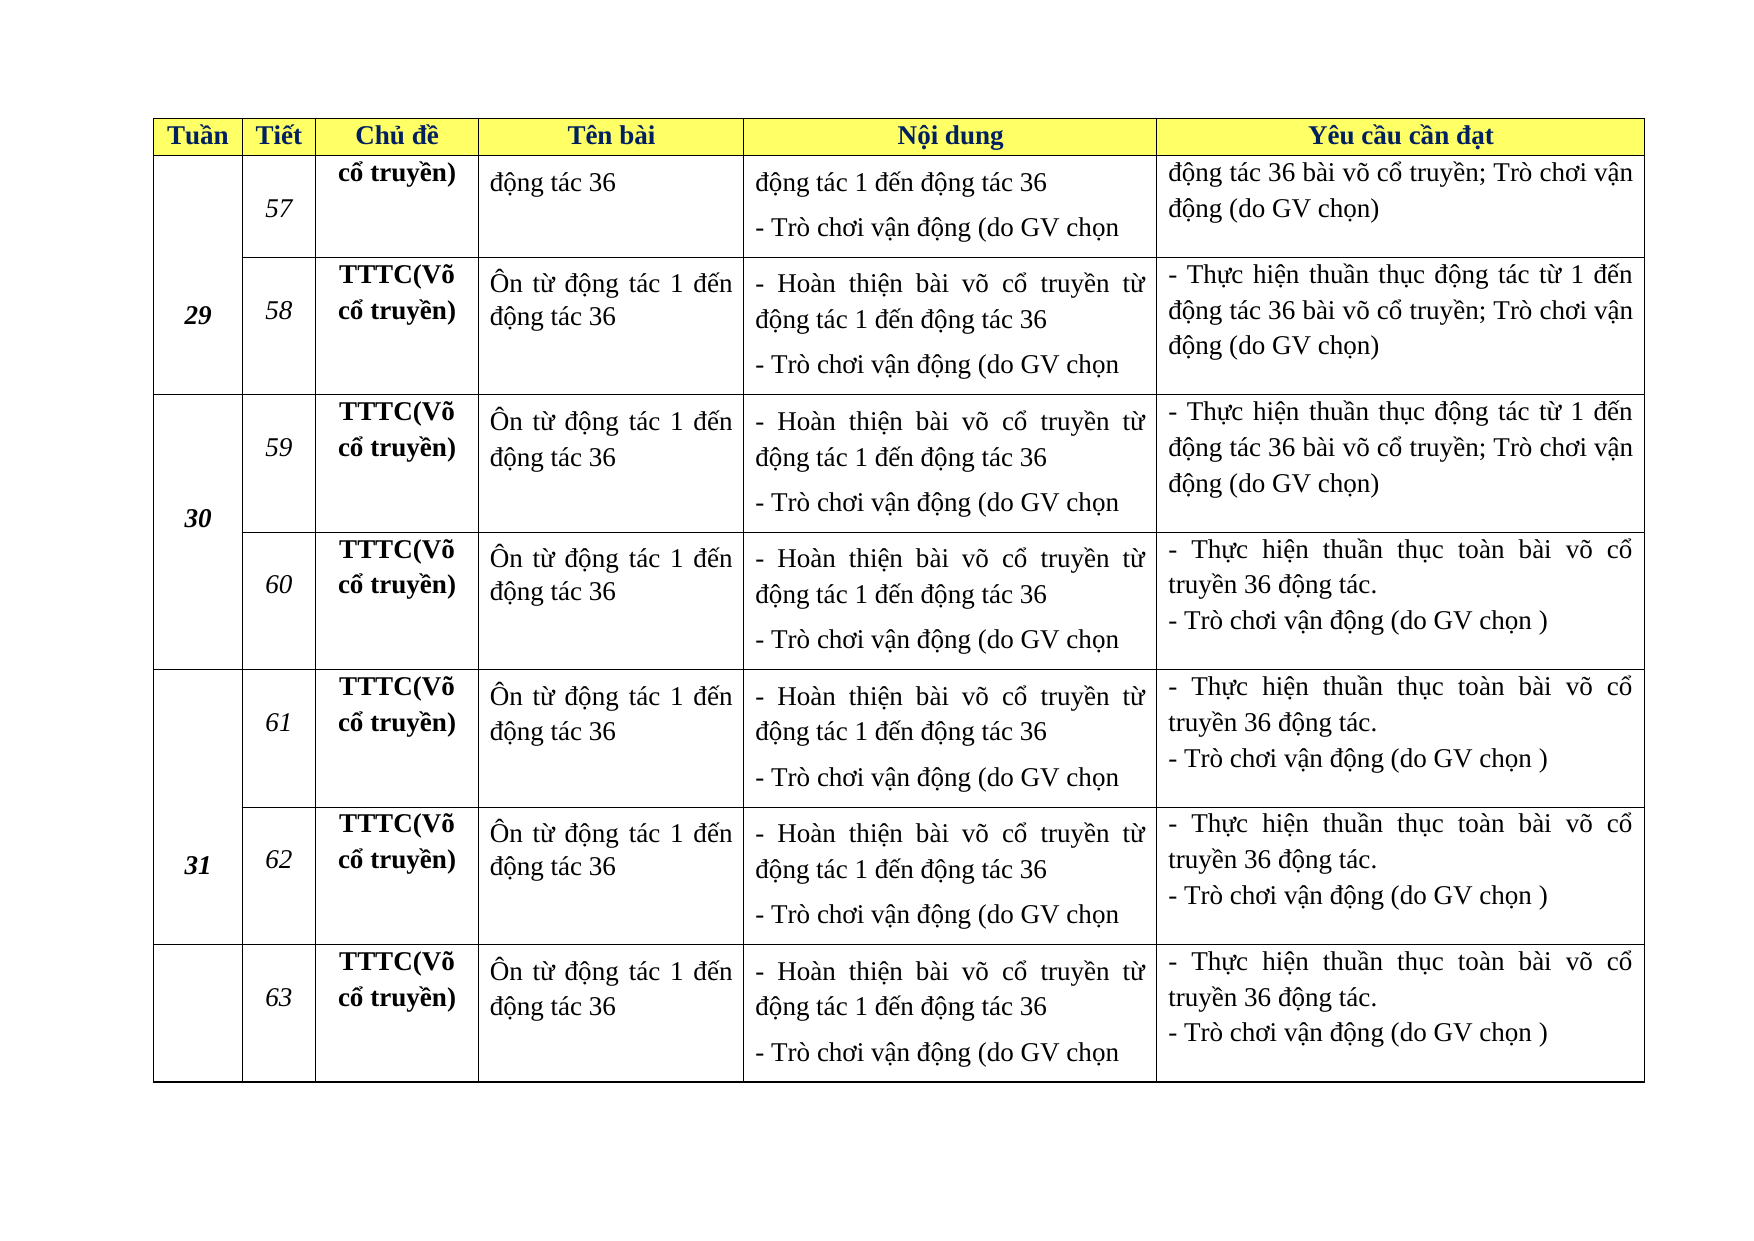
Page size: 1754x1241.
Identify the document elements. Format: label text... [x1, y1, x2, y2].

table_cell TTTC(Võ cổ truyền) [316, 945, 478, 1081]
table_header Nội dung [744, 119, 1156, 155]
table_cell Ôn từ động tác 1 đến động tác 36 [479, 808, 743, 944]
table_cell 62 [243, 808, 315, 944]
table_cell - Thực hiện thuần thục động tác từ 1 đến động tác 36 bài võ cổ truyền; Trò chơi vận động (do GV chọn) [1157, 258, 1644, 394]
table_cell TTTC(Võ cổ truyền) [316, 808, 478, 944]
table_cell 57 [243, 156, 315, 257]
table_cell - Hoàn thiện bài võ cổ truyền từ động tác 1 đến động tác 36 - Trò chơi vận động (do GV chọn [744, 258, 1156, 394]
table_cell 59 [243, 395, 315, 532]
table_cell - Thực hiện thuần thục toàn bài võ cổ truyền 36 động tác. - Trò chơi vận động (do GV chọn ) [1157, 808, 1644, 944]
table_cell 60 [243, 533, 315, 669]
table_cell Ôn từ động tác 1 đến động tác 36 [479, 258, 743, 394]
table_cell 29 [154, 156, 242, 394]
table_cell 31 [154, 670, 242, 944]
table_cell 63 [243, 945, 315, 1081]
table_cell - Hoàn thiện bài võ cổ truyền từ động tác 1 đến động tác 36 - Trò chơi vận động (do GV chọn [744, 808, 1156, 944]
table_cell TTTC(Võ cổ truyền) [316, 258, 478, 394]
table_cell TTTC(Võ cổ truyền) [316, 533, 478, 669]
table_header Yêu cầu cần đạt [1157, 119, 1644, 155]
table_header Chủ đề [316, 119, 478, 155]
table_cell - Thực hiện thuần thục toàn bài võ cổ truyền 36 động tác. - Trò chơi vận động (do GV chọn ) [1157, 670, 1644, 807]
table_cell Ôn từ động tác 1 đến động tác 36 [479, 156, 743, 257]
table_cell Ôn từ động tác 1 đến động tác 36 [479, 945, 743, 1081]
table_cell 32 [154, 945, 242, 1081]
table_header Tuần [154, 119, 242, 155]
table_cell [1157, 945, 1644, 1081]
table_cell TTTC(Võ cổ truyền) [316, 670, 478, 807]
table_cell Ôn từ động tác 1 đến động tác 36 [479, 670, 743, 807]
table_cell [744, 945, 1156, 1081]
table_cell Ôn từ động tác 1 đến động tác 36 [479, 395, 743, 532]
table_cell 30 [154, 395, 242, 669]
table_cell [1157, 156, 1644, 257]
table_header Tiết [243, 119, 315, 155]
table_cell 61 [243, 670, 315, 807]
table_cell - Thực hiện thuần thục động tác từ 1 đến động tác 36 bài võ cổ truyền; Trò chơi vận động (do GV chọn) [1157, 395, 1644, 532]
table_cell - Thực hiện thuần thục toàn bài võ cổ truyền 36 động tác. - Trò chơi vận động (do GV chọn ) [1157, 533, 1644, 669]
table_cell - Hoàn thiện bài võ cổ truyền từ động tác 1 đến động tác 36 - Trò chơi vận động (do GV chọn [744, 533, 1156, 669]
table_cell - Hoàn thiện bài võ cổ truyền từ động tác 1 đến động tác 36 - Trò chơi vận động (do GV chọn [744, 395, 1156, 532]
table_cell Ôn từ động tác 1 đến động tác 36 [479, 533, 743, 669]
table_cell TTTC(Võ cổ truyền) [316, 395, 478, 532]
table_header Tên bài [479, 119, 743, 155]
table_cell - Hoàn thiện bài võ cổ truyền từ động tác 1 đến động tác 36 - Trò chơi vận động (do GV chọn [744, 670, 1156, 807]
table_cell TTTC(Võ cổ truyền) [316, 156, 478, 257]
table_cell 58 [243, 258, 315, 394]
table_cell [744, 156, 1156, 257]
